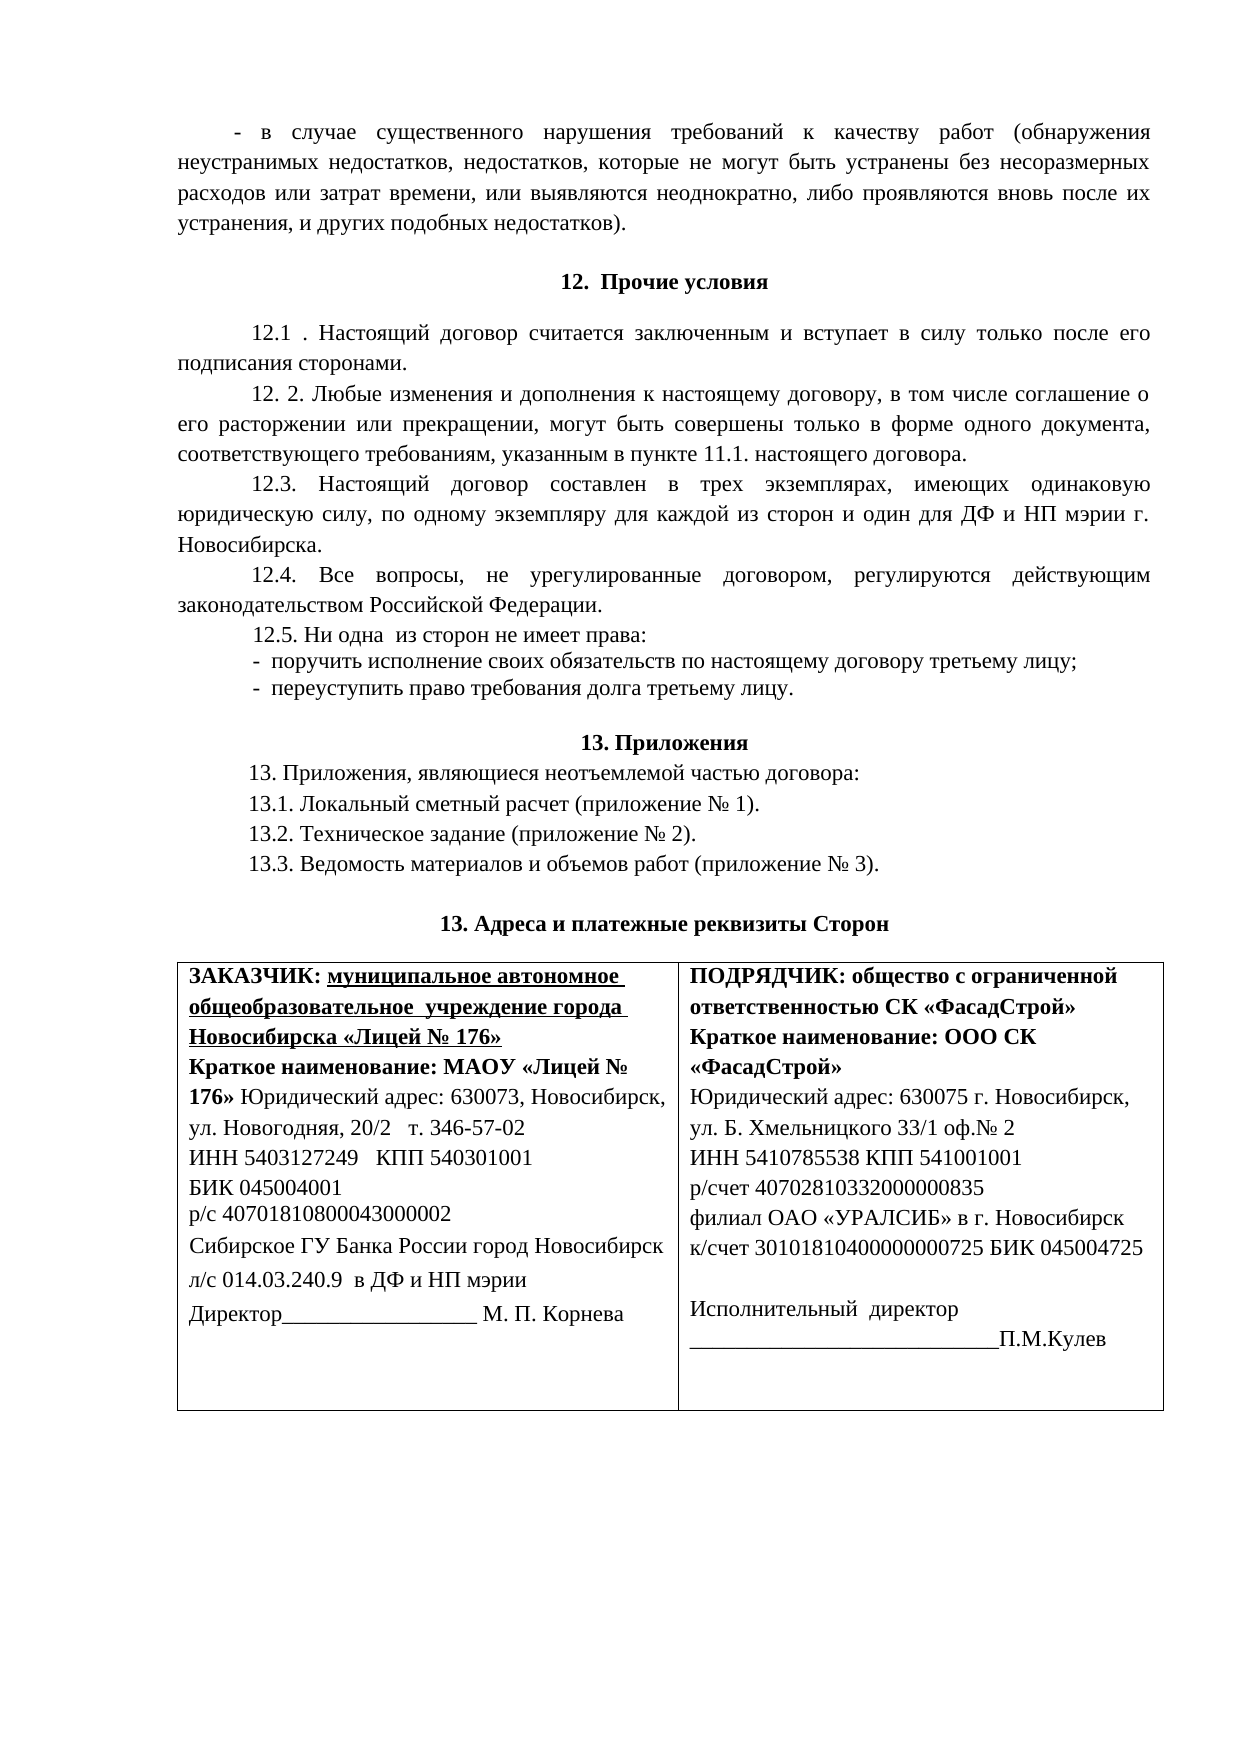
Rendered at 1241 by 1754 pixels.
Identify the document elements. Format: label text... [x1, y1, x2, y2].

text 13.3. Ведомость материалов и объемов работ (приложение № 3). [177, 850, 1152, 876]
text 12.3. Настоящий договор составлен в трех экземплярах, имеющих одинаковую юридическую силу, по одному экземпляру для каждой из сторон и один для ДФ и НП мэрии г. Новосибирска. [177, 470, 1152, 557]
table_header ЗАКАЗЧИК: муниципальное автономное общеобразовательное учреждение города Новосибирска «Лицей № 176» Краткое наименование: МАОУ «Лицей № 176» Юридический адрес: 630073, Новосибирск, ул. Новогодняя, 20/2 т. 346-57-02 ИНН 5403127249 КПП 540301001 БИК 045004001 р/с 40701810800043000002 Сибирское ГУ Банка России город Новосибирск л/с 014.03.240.9 в ДФ и НП мэрии Директор_________________ М. П. Корнева [178, 963, 678, 1410]
text - в случае существенного нарушения требований к качеству работ (обнаружения неустранимых недостатков, недостатков, которые не могут быть устранены без несоразмерных расходов или затрат времени, или выявляются неоднократно, либо проявляются вновь после их устранения, и других подобных недостатков). [177, 118, 1152, 235]
text 13. Адреса и платежные реквизиты Сторон [177, 911, 1152, 937]
text 13. Приложения, являющиеся неотъемлемой частью договора: [177, 759, 1152, 786]
text 12. Прочие условия [177, 269, 1152, 294]
text 12.1 . Настоящий договор считается заключенным и вступает в силу только после его подписания сторонами. [177, 319, 1152, 376]
table_header ПОДРЯДЧИК: общество с ограниченной ответственностью СК «ФасадСтрой» Краткое наименование: ООО СК «ФасадСтрой» Юридический адрес: 630075 г. Новосибирск, ул. Б. Хмельницкого 33/1 оф.№ 2 ИНН 5410785538 КПП 541001001 р/счет 40702810332000000835 филиал ОАО «УРАЛСИБ» в г. Новосибирск к/счет 30101810400000000725 БИК 045004725 Исполнительный директор ___________________________П.М.Кулев [679, 963, 1163, 1410]
text 12. 2. Любые изменения и дополнения к настоящему договору, в том числе соглашение о его расторжении или прекращении, могут быть совершены только в форме одного документа, соответствующего требованиям, указанным в пункте 11.1. настоящего договора. [177, 379, 1152, 466]
text 13.2. Техническое задание (приложение № 2). [177, 820, 1152, 846]
text - поручить исполнение своих обязательств по настоящему договору третьему лицу; [177, 648, 1152, 674]
text 12.5. Ни одна из сторон не имеет права: [177, 621, 1152, 648]
text 13. Приложения [177, 729, 1152, 756]
text - переуступить право требования долга третьему лицу. [177, 674, 1152, 700]
text 13.1. Локальный сметный расчет (приложение № 1). [177, 790, 1152, 816]
text 12.4. Все вопросы, не урегулированные договором, регулируются действующим законодательством Российской Федерации. [177, 561, 1152, 617]
